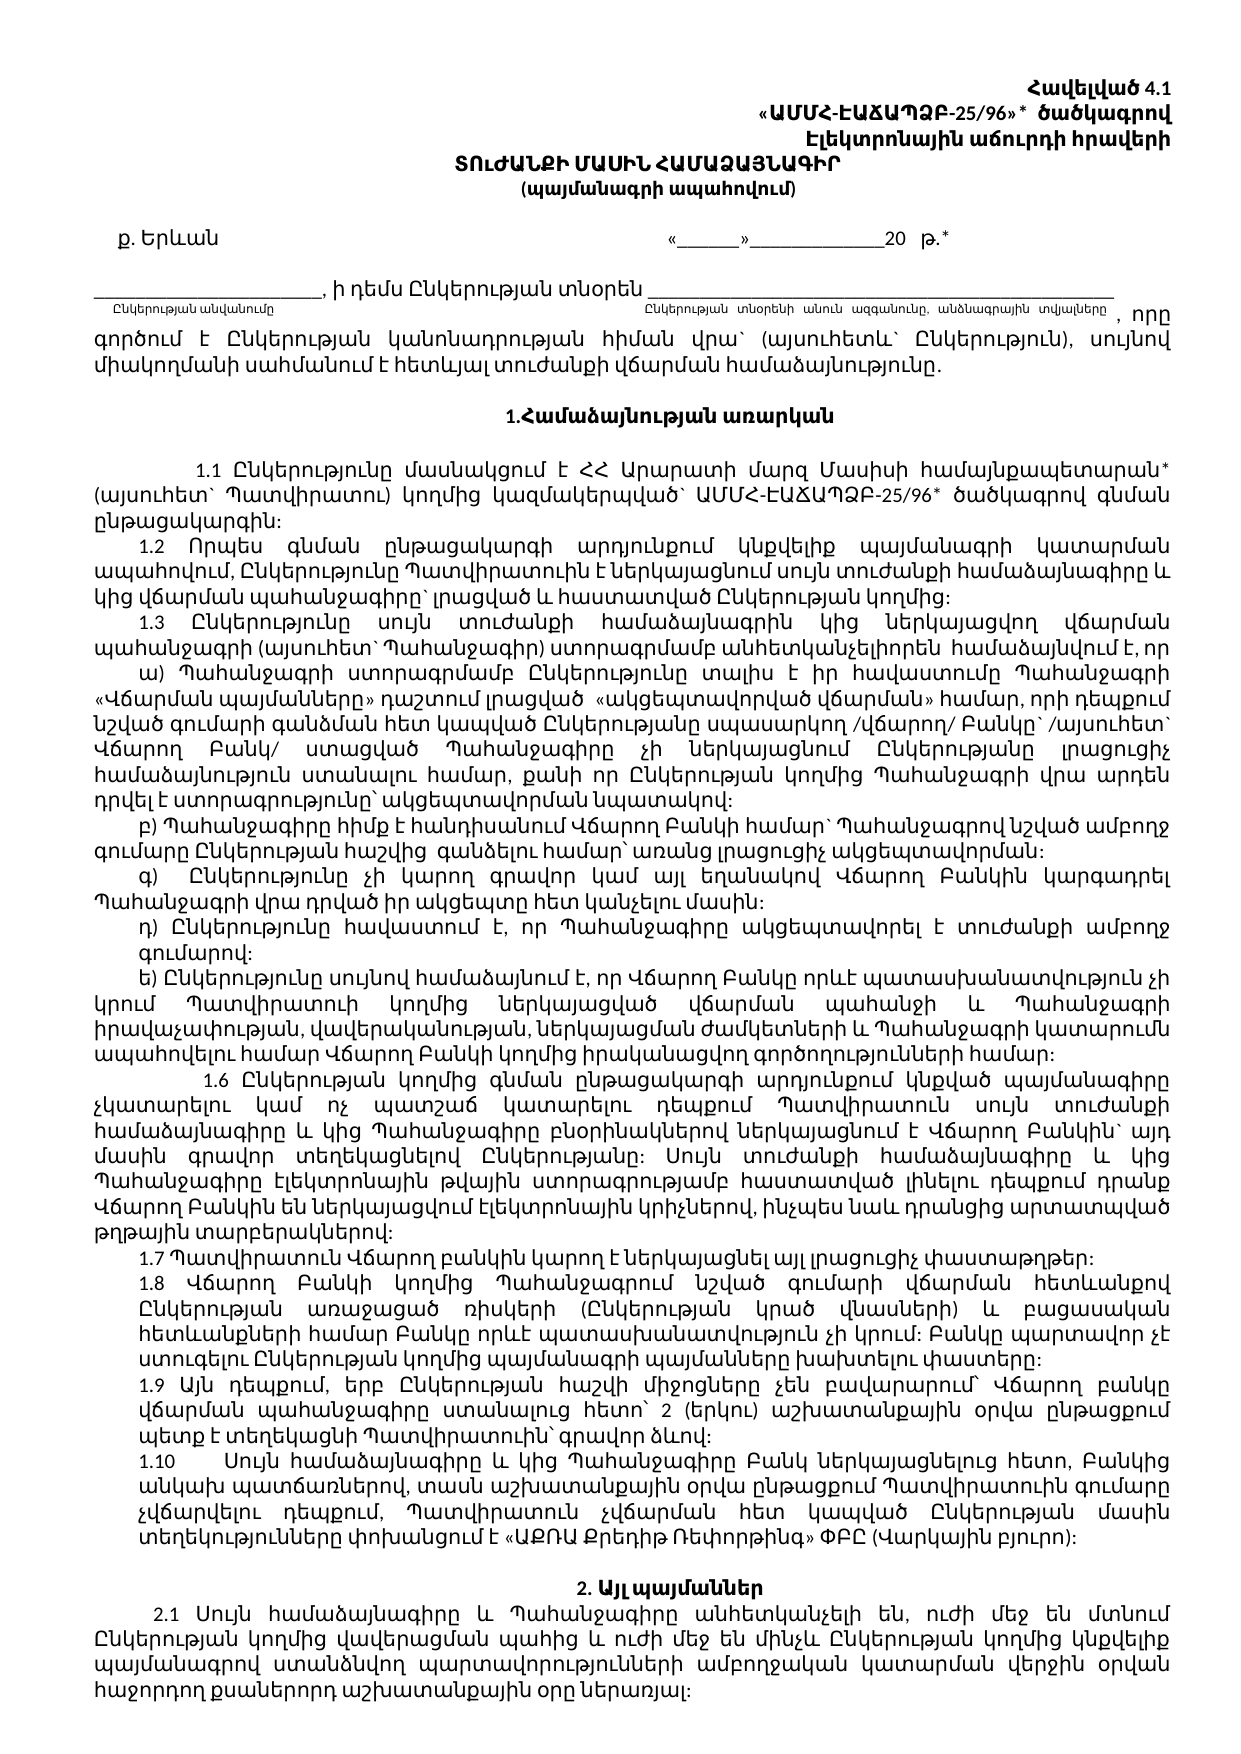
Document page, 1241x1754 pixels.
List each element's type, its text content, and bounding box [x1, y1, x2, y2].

text 1.10 Սույն համաձայնագիրը և կից Պահանջագիրը Բանկ ներկայացնելուց հետո, Բանկից անկախ պատճառներով, տասն աշխատանքային օրվա ընթացքում Պատվիրատուին գումարը չվճարվելու դեպքում, Պատվիրատուն չվճարման հետ կապված Ընկերության մասին տեղեկությունները փոխանցում է «ԱՔՌԱ Քրեդիթ Ռեփորթինգ» ՓԲԸ (Վարկային բյուրո): [138, 1448, 1171, 1550]
text 2.1 Սույն համաձայնագիրը և Պահանջագիրը անհետկանչելի են, ուժի մեջ են մտնում Ընկերության կողմից վավերացման պահից և ուժի մեջ են մինչև Ընկերության կողմից կնքվելիք պայմանագրով ստանձնվող պարտավորությունների ամբողջական կատարման վերջին օրվան հաջորդող քսաներորդ աշխատանքային օրը ներառյալ: [94, 1601, 1171, 1702]
text դ) Ընկերությունը հավաստում է, որ Պահանջագիրը ակցեպտավորել է տուժանքի ամբողջ գումարով: [138, 914, 1171, 965]
text Էլեկտրոնային աճուրդի հրավերի [94, 126, 1171, 151]
text 1.8 Վճարող Բանկի կողմից Պահանջագրում նշված գումարի վճարման հետևանքով Ընկերության առաջացած ռիսկերի (Ընկերության կրած վնասների) և բացասական հետևանքների համար Բանկը որևէ պատասխանատվություն չի կրում: Բանկը պարտավոր չէ ստուգելու Ընկերության կողմից պայմանագրի պայմանները խախտելու փաստերը: [138, 1270, 1171, 1372]
text 1.9 Այն դեպքում, երբ Ընկերության հաշվի միջոցները չեն բավարարում՝ Վճարող բանկը վճարման պահանջագիրը ստանալուց հետո՝ 2 (երկու) աշխատանքային օրվա ընթացքում պետք է տեղեկացնի Պատվիրատուին՝ գրավոր ձևով: [138, 1372, 1171, 1448]
text 1.1 Ընկերությունը մասնակցում է ՀՀ Արարատի մարզ Մասիսի համայնքապետարան* (այսուհետ` Պատվիրատու) կողմից կազմակերպված` ԱՄՄՀ-ԷԱՃԱՊՁԲ-25/96* ծածկագրով գնման ընթացակարգին: [94, 457, 1171, 533]
text (պայմանագրի ապահովում) [94, 177, 1171, 199]
text 2. Այլ պայմաններ [169, 1575, 1171, 1601]
text գ) Ընկերությունը չի կարող գրավոր կամ այլ եղանակով Վճարող Բանկին կարգադրել Պահանջագրի վրա դրված իր ակցեպտը հետ կանչելու մասին: [94, 864, 1171, 914]
text ա) Պահանջագրի ստորագրմամբ Ընկերությունը տալիս է իր հավաստումը Պահանջագրի «Վճարման պայմանները» դաշտում լրացված «ակցեպտավորված վճարման» համար, որի դեպքում նշված գումարի գանձման հետ կապված Ընկերությանը սպասարկող /վճարող/ Բանկը` /այսուհետ` Վճարող Բանկ/ ստացված Պահանջագիրը չի ներկայացնում Ընկերությանը լրացուցիչ համաձայնություն ստանալու համար, քանի որ Ընկերության կողմից Պահանջագրի վրա արդեն դրվել է ստորագրությունը՝ ակցեպտավորման նպատակով: [94, 660, 1171, 813]
text Հավելված 4.1 [94, 75, 1171, 100]
text բ) Պահանջագիրը հիմք է հանդիսանում Վճարող Բանկի համար` Պահանջագրով նշված ամբողջ գումարը Ընկերության հաշվից գանձելու համար՝ առանց լրացուցիչ ակցեպտավորման: [94, 813, 1171, 864]
text ______________________, ի դեմս Ընկերության տնօրեն _____________________________________________ [94, 276, 1171, 301]
text ք. Երևան «______»_____________20 թ.* [94, 225, 1171, 250]
text 1.3 Ընկերությունը սույն տուժանքի համաձայնագրին կից ներկայացվող վճարման պահանջագրի (այսուհետ` Պահանջագիր) ստորագրմամբ անհետկանչելիորեն համաձայնվում է, որ [94, 609, 1171, 660]
text 1.Համաձայնության առարկան [169, 403, 1171, 428]
text «ԱՄՄՀ-ԷԱՃԱՊՁԲ-25/96»* ծածկագրով [94, 100, 1171, 126]
text 1.6 Ընկերության կողմից գնման ընթացակարգի արդյունքում կնքված պայմանագիրը չկատարելու կամ ոչ պատշաճ կատարելու դեպքում Պատվիրատուն սույն տուժանքի համաձայնագիրը և կից Պահանջագիրը բնօրինակներով ներկայացնում է Վճարող Բանկին` այդ մասին գրավոր տեղեկացնելով Ընկերությանը: Սույն տուժանքի համաձայնագիրը և կից Պահանջագիրը էլեկտրոնային թվային ստորագրությամբ հաստատված լինելու դեպքում դրանք Վճարող Բանկին են ներկայացվում էլեկտրոնային կրիչներով, ինչպես նաև դրանցից արտատպված թղթային տարբերակներով: [94, 1067, 1171, 1245]
text ե) Ընկերությունը սույնով համաձայնում է, որ Վճարող Բանկը որևէ պատասխանատվություն չի կրում Պատվիրատուի կողմից ներկայացված վճարման պահանջի և Պահանջագրի իրավաչափության, վավերականության, ներկայացման ժամկետների և Պահանջագրի կատարումն ապահովելու համար Վճարող Բանկի կողմից իրականացվող գործողությունների համար: [94, 965, 1171, 1067]
text 1.7 Պատվիրատուն Վճարող բանկին կարող է ներկայացնել այլ լրացուցիչ փաստաթղթեր: [138, 1245, 1171, 1270]
text Ընկերության անվանումը Ընկերության տնօրենի անուն ազգանունը, անձնագրային տվյալները , որը գործում է Ընկերության կանոնադրության հիման վրա` (այսուհետև` Ընկերություն), սույնով միակողմանի սահմանում է հետևյալ տուժանքի վճարման համաձայնությունը. [94, 301, 1171, 377]
text 1.2 Որպես գնման ընթացակարգի արդյունքում կնքվելիք պայմանագրի կատարման ապահովում, Ընկերությունը Պատվիրատուին է ներկայացնում սույն տուժանքի համաձայնագիրը և կից վճարման պահանջագիրը` լրացված և հաստատված Ընկերության կողմից: [94, 533, 1171, 609]
text ՏՈւԺԱՆՔԻ ՄԱՍԻՆ ՀԱՄԱՁԱՅՆԱԳԻՐ [94, 151, 1171, 177]
